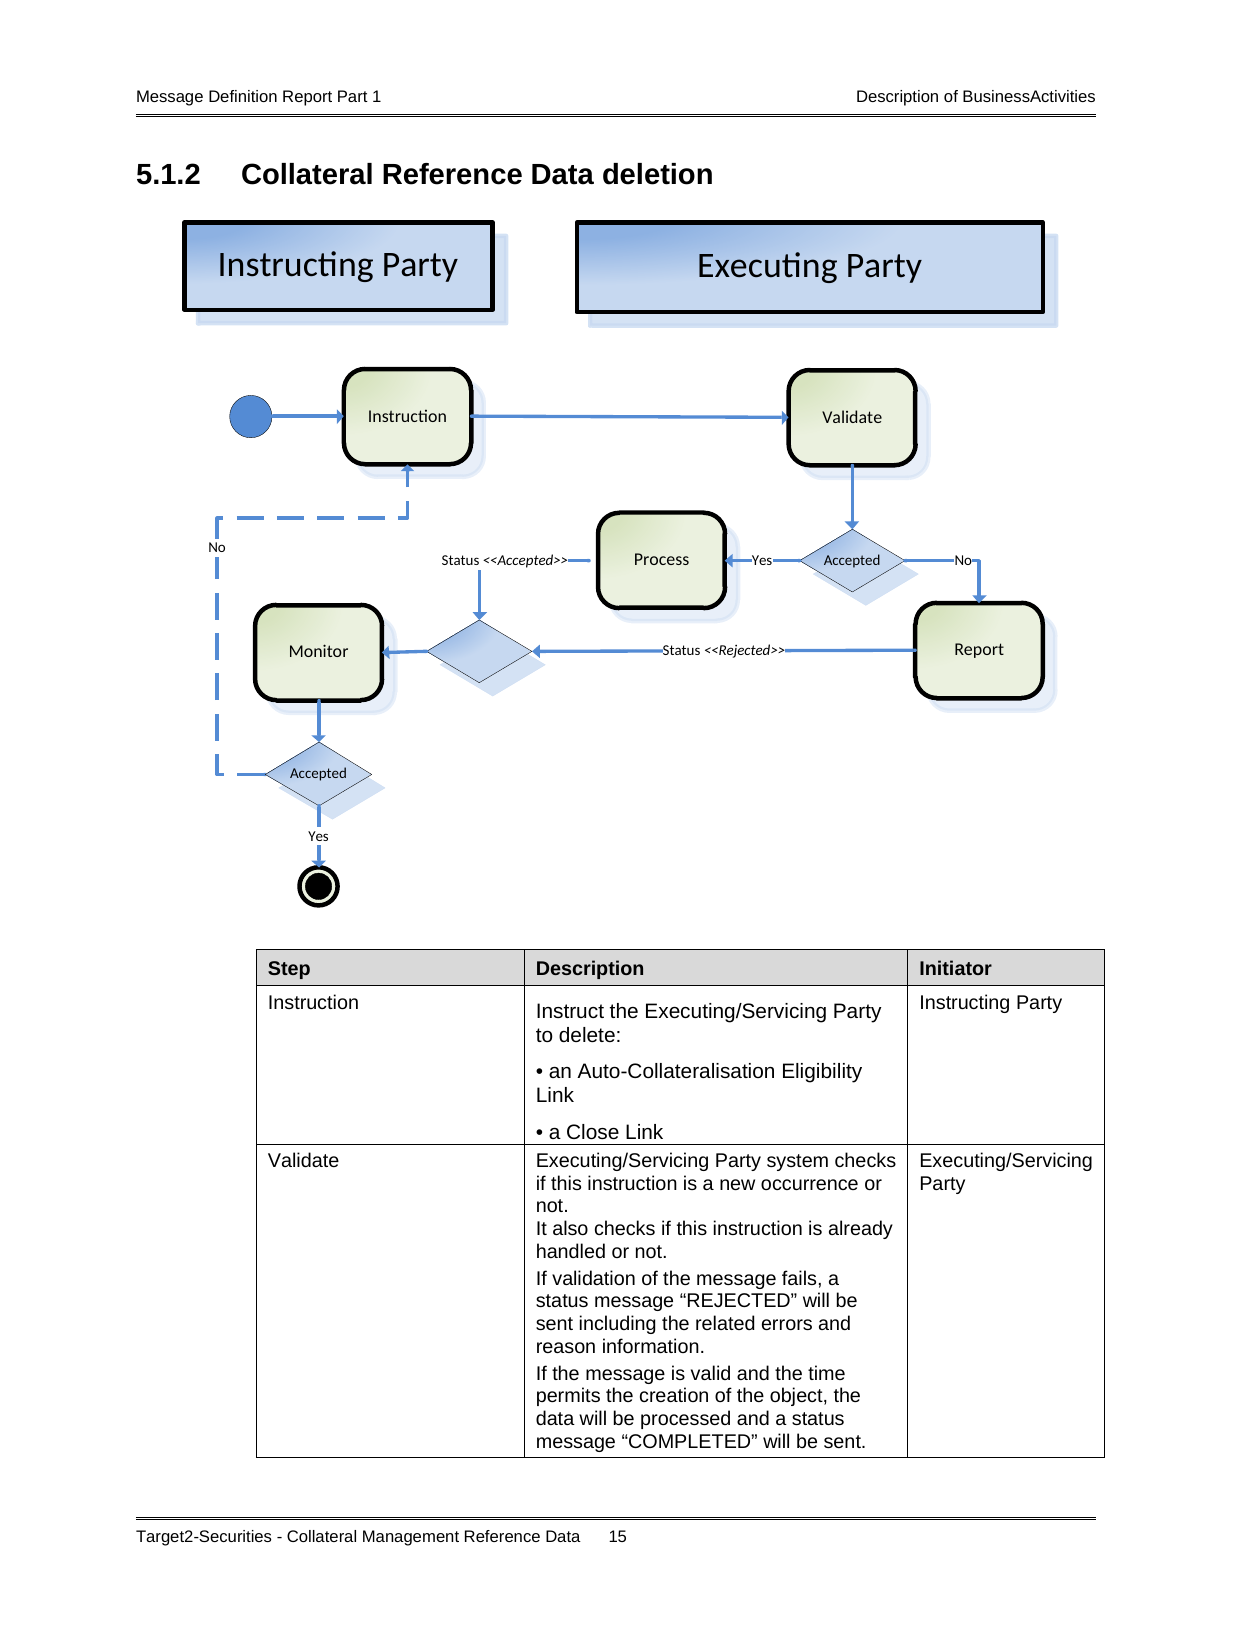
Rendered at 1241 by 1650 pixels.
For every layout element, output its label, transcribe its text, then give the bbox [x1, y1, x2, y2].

table_header Step [257, 950, 524, 985]
table_cell Instruction [257, 986, 524, 1144]
table_header Initiator [908, 950, 1104, 985]
subtitle Collateral Reference Data deletion [136, 157, 1104, 191]
table_cell Instruct the Executing/Servicing Party to delete: • an Auto-Collateralisation Eligibility Link • a Close Link [525, 986, 907, 1144]
table_cell Instructing Party [908, 986, 1104, 1144]
table_header Description [525, 950, 907, 985]
table_cell Executing/Servicing Party [908, 1145, 1104, 1457]
table_cell Validate [257, 1145, 524, 1457]
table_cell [525, 1145, 907, 1457]
